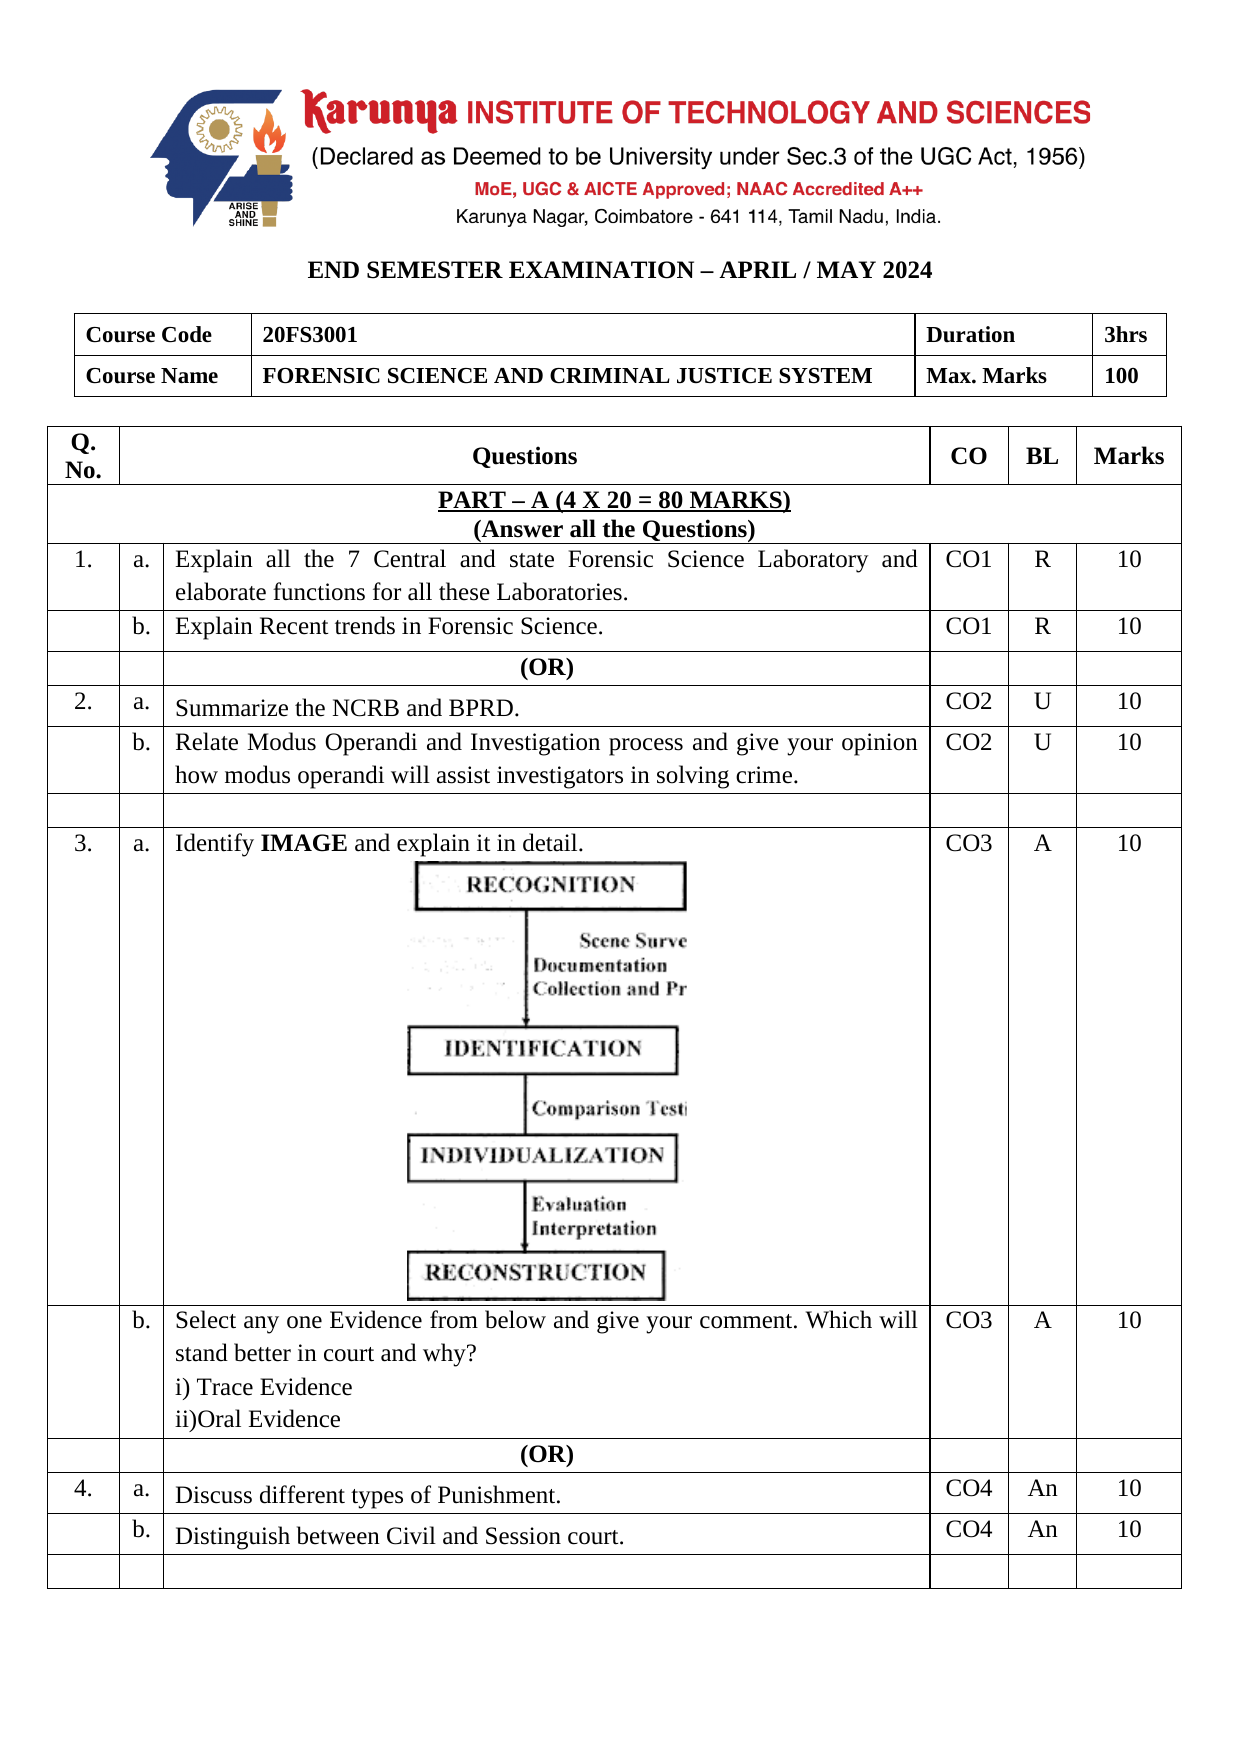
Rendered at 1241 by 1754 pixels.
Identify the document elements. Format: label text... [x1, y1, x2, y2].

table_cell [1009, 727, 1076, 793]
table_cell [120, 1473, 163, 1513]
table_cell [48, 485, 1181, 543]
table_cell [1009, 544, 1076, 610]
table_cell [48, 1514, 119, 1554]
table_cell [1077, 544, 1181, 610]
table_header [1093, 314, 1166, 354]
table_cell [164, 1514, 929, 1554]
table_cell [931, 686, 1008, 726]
picture [150, 89, 1091, 227]
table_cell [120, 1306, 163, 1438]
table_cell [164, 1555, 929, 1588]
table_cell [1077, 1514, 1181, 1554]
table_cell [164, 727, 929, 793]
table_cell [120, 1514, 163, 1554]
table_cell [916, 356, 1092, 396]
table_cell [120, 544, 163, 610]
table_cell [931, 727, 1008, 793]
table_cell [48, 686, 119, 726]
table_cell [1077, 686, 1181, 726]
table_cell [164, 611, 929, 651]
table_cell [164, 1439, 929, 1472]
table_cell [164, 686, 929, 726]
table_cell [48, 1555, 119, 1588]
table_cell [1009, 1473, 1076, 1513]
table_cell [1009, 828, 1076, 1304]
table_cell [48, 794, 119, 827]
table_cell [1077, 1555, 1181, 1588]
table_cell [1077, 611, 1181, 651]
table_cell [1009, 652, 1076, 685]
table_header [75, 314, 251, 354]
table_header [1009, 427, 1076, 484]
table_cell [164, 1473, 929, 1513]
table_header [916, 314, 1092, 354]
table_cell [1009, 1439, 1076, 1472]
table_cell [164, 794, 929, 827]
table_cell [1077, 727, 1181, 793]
text END SEMESTER EXAMINATION – APRIL / MAY 2024 [90, 256, 1150, 284]
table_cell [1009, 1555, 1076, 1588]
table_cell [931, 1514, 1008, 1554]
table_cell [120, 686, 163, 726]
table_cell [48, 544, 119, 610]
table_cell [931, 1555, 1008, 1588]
picture [407, 861, 687, 1301]
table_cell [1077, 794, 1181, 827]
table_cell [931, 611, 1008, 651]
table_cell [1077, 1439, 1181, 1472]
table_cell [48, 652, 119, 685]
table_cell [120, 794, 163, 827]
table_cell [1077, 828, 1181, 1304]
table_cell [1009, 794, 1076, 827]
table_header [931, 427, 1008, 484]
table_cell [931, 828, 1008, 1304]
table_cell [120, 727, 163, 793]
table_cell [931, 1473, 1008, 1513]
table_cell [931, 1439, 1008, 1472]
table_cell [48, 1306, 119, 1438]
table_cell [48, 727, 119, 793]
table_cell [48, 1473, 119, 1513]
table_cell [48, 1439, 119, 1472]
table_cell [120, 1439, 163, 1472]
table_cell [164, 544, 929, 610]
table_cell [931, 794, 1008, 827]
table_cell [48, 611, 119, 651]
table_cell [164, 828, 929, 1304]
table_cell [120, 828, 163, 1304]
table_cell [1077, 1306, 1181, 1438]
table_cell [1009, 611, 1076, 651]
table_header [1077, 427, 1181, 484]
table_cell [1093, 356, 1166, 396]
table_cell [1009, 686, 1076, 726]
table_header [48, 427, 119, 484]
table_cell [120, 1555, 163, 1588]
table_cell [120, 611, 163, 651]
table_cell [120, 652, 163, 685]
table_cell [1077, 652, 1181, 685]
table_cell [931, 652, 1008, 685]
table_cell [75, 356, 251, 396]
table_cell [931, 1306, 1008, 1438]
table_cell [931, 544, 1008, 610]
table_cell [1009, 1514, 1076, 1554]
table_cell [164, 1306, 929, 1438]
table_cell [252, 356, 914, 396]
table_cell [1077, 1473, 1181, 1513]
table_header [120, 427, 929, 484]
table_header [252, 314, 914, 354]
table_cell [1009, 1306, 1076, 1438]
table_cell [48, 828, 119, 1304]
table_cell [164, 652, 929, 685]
